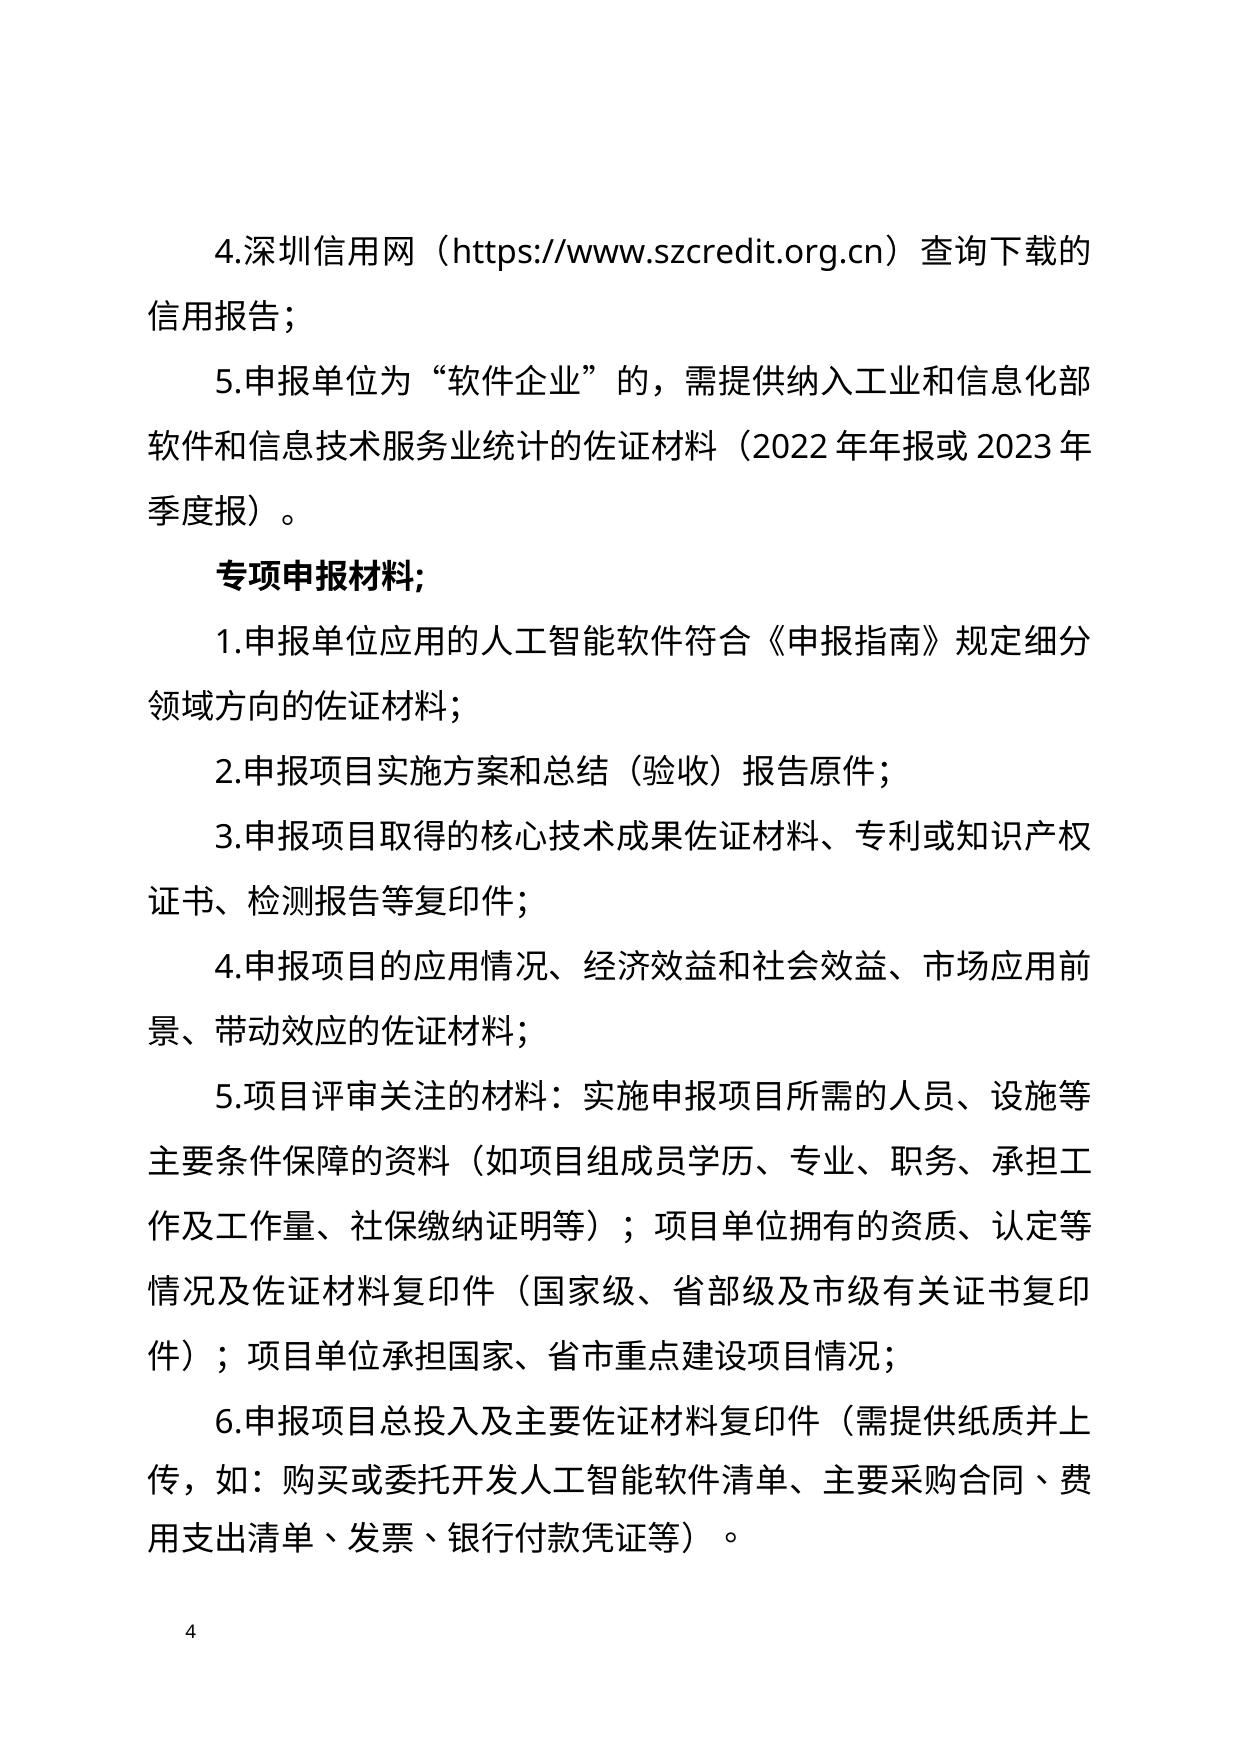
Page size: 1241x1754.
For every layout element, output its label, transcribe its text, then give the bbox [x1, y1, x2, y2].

text 1.申报单位应用的人工智能软件符合《申报指南》规定细分领域方向的佐证材料； [148, 607, 1092, 737]
text 5.申报单位为“软件企业”的，需提供纳入工业和信息化部软件和信息技术服务业统计的佐证材料（2022年年报或2023年季度报）。 [148, 347, 1092, 542]
text 4.申报项目的应用情况、经济效益和社会效益、市场应用前景、带动效应的佐证材料； [148, 932, 1092, 1062]
text 2.申报项目实施方案和总结（验收）报告原件； [148, 737, 1092, 802]
text 专项申报材料; [148, 542, 1092, 607]
text 3.申报项目取得的核心技术成果佐证材料、专利或知识产权证书、检测报告等复印件； [148, 802, 1092, 932]
text 5.项目评审关注的材料：实施申报项目所需的人员、设施等主要条件保障的资料（如项目组成员学历、专业、职务、承担工作及工作量、社保缴纳证明等）；项目单位拥有的资质、认定等情况及佐证材料复印件（国家级、省部级及市级有关证书复印件）；项目单位承担国家、省市重点建设项目情况； [148, 1062, 1092, 1387]
text 4.深圳信用网（https://www.szcredit.org.cn）查询下载的信用报告； [148, 217, 1092, 347]
text 6.申报项目总投入及主要佐证材料复印件（需提供纸质并上传，如：购买或委托开发人工智能软件清单、主要采购合同、费用支出清单、发票、银行付款凭证等）。 [148, 1387, 1092, 1562]
